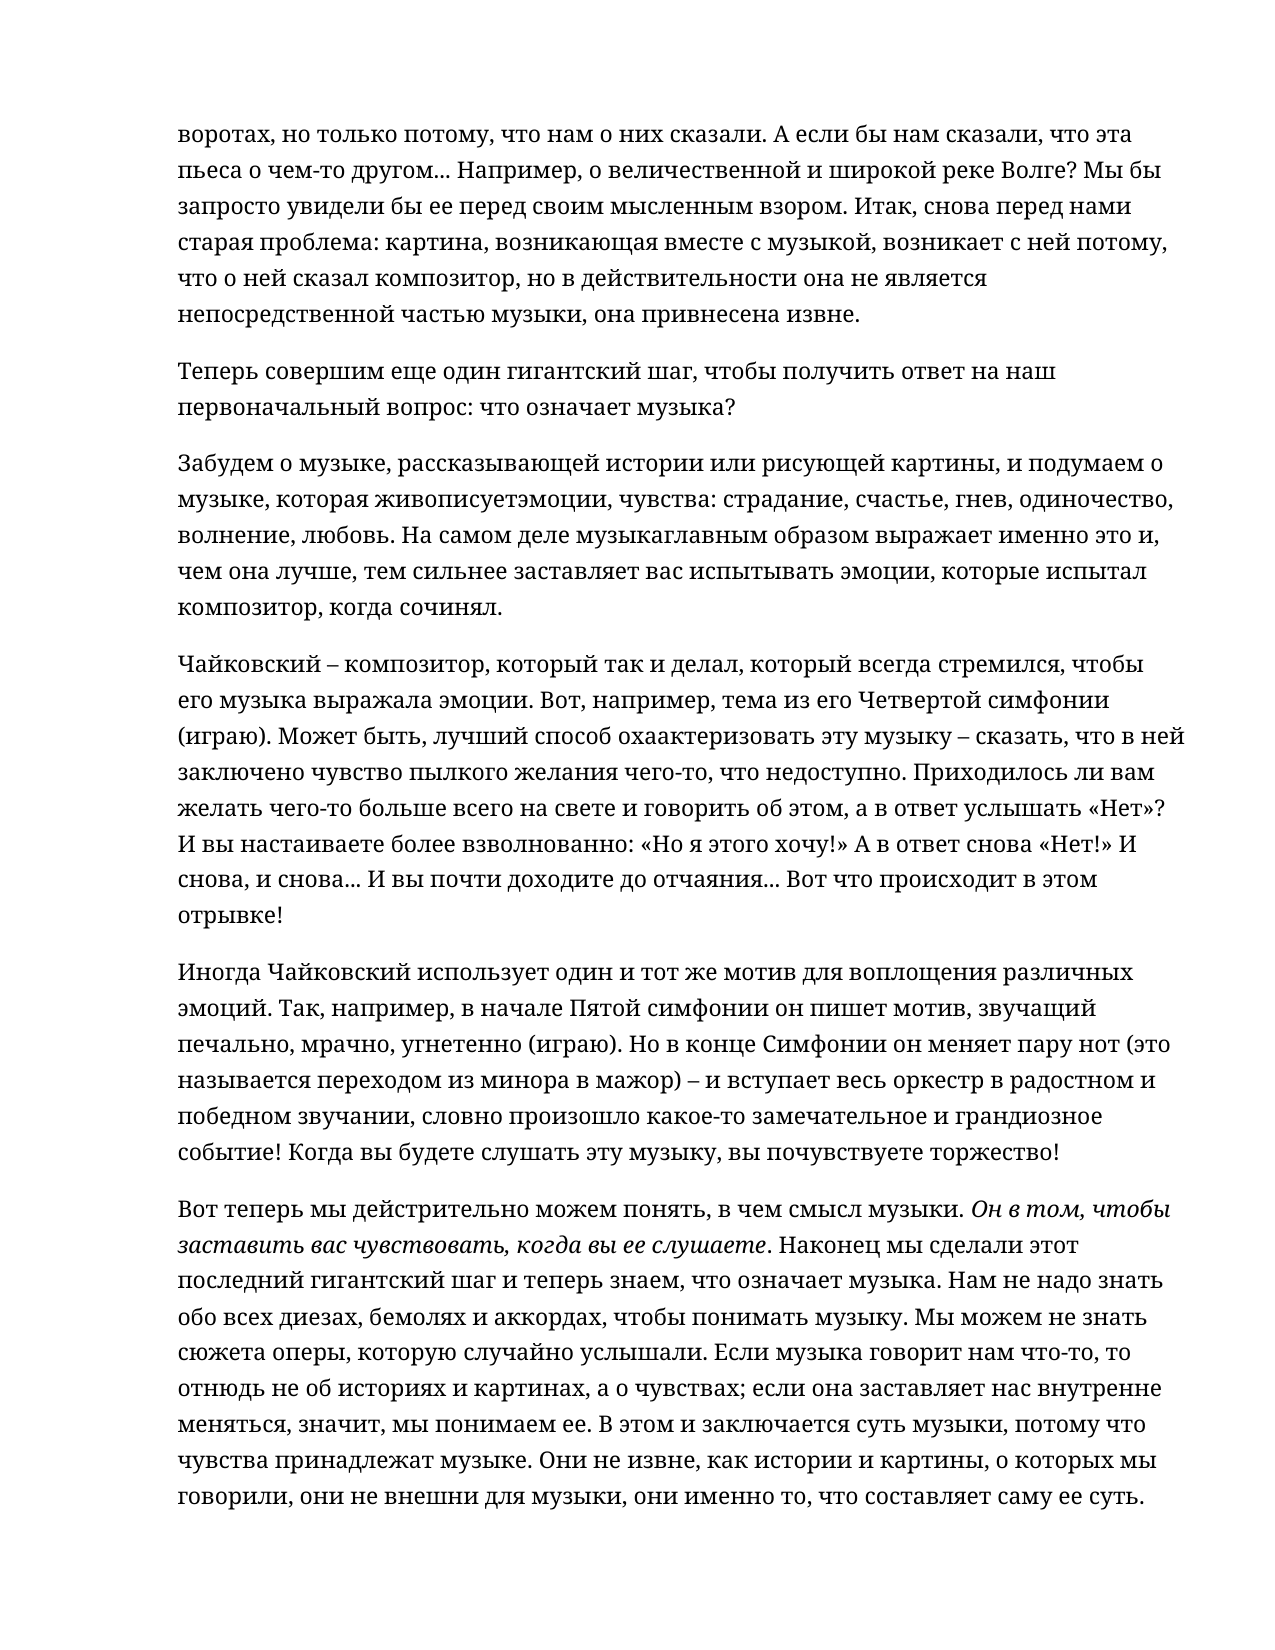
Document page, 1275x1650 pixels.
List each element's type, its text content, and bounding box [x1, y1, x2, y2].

text Вот теперь мы дейстрительно можем понять, в чем смысл музыки. Он в том, чтобы заставить вас чувствовать, когда вы ее слушаете. Наконец мы сделали этот последний гигантский шаг и теперь знаем, что означает музыка. Нам не надо знать обо всех диезах, бемолях и аккордах, чтобы понимать музыку. Мы можем не знать сюжета оперы, которую случайно услышали. Если музыка говорит нам что-то, то отнюдь не об историях и картинах, а о чувствах; если она заставляет нас внутренне меняться, значит, мы понимаем ее. В этом и заключается суть музыки, потому что чувства принадлежат музыке. Они не извне, как истории и картины, о которых мы говорили, они не внешни для музыки, они именно то, что составляет саму ее суть. [177, 1193, 1186, 1511]
text Иногда Чайковский использует один и тот же мотив для воплощения различных эмоций. Так, например, в начале Пятой симфонии он пишет мотив, звучащий печально, мрачно, угнетенно (играю). Но в конце Симфонии он меняет пару нот (это называется переходом из минора в мажор) – и вступает весь оркестр в радостном и победном звучании, словно произошло какое-то замечательное и грандиозное событие! Когда вы будете слушать эту музыку, вы почувствуете торжество! [177, 956, 1186, 1167]
text Забудем о музыке, рассказывающей истории или рисующей картины, и подумаем о музыке, которая живописуетэмоции, чувства: страдание, счастье, гнев, одиночество, волнение, любовь. На самом деле музыкаглавным образом выражает именно это и, чем она лучше, тем сильнее заставляет вас испытывать эмоции, которые испытал композитор, когда сочинял. [177, 447, 1186, 622]
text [177, 118, 1186, 329]
text Чайковский – композитор, который так и делал, который всегда стремился, чтобы его музыка выражала эмоции. Вот, например, тема из его Четвертой симфонии (играю). Может быть, лучший способ охаактеризовать эту музыку – сказать, что в ней заключено чувство пылкого желания чего-то, что недоступно. Приходилось ли вам желать чего-то больше всего на свете и говорить об этом, а в ответ услышать «Нет»? И вы настаиваете более взволнованно: «Но я этого хочу!» А в ответ снова «Нет!» И снова, и снова... И вы почти доходите до отчаяния... Вот что происходит в этом отрывке! [177, 648, 1186, 931]
text Теперь совершим еще один гигантский шаг, чтобы получить ответ на наш первоначальный вопрос: что означает музыка? [177, 354, 1186, 422]
